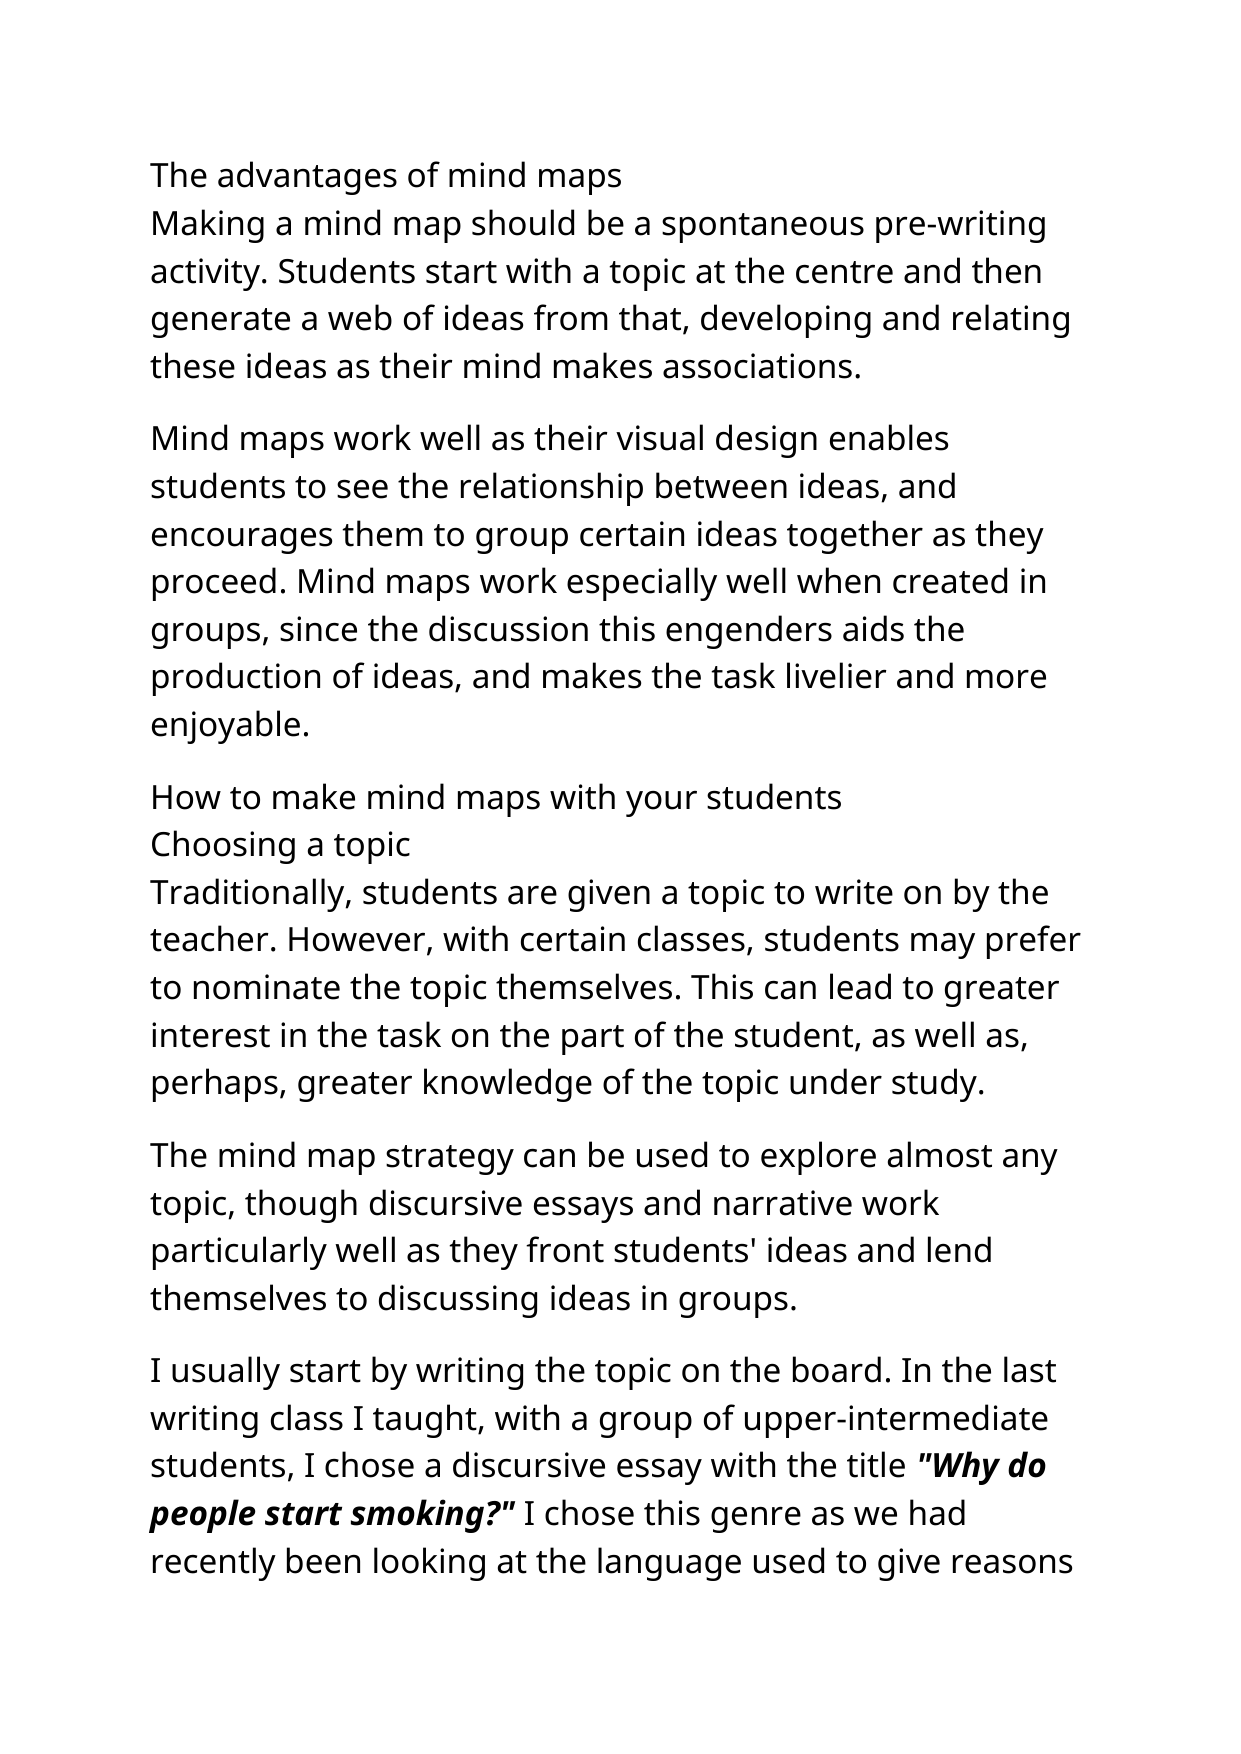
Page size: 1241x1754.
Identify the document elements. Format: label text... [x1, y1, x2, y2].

text The mind map strategy can be used to explore almost any topic, though discursive essays and narrative work particularly well as they front students' ideas and lend themselves to discussing ideas in groups. [150, 1129, 1090, 1320]
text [150, 1345, 1090, 1583]
text Mind maps work well as their visual design enables students to see the relationship between ideas, and encourages them to group certain ideas together as they proceed. Mind maps work especially well when created in groups, since the discussion this engenders aids the production of ideas, and makes the task livelier and more enjoyable. [150, 413, 1090, 746]
text The advantages of mind maps Making a mind map should be a spontaneous pre-writing activity. Students start with a topic at the centre and then generate a web of ideas from that, developing and relating these ideas as their mind makes associations. [150, 150, 1090, 388]
text How to make mind maps with your students Choosing a topic Traditionally, students are given a topic to write on by the teacher. However, with certain classes, students may prefer to nominate the topic themselves. This can lead to greater interest in the task on the part of the student, as well as, perhaps, greater knowledge of the topic under study. [150, 771, 1090, 1104]
